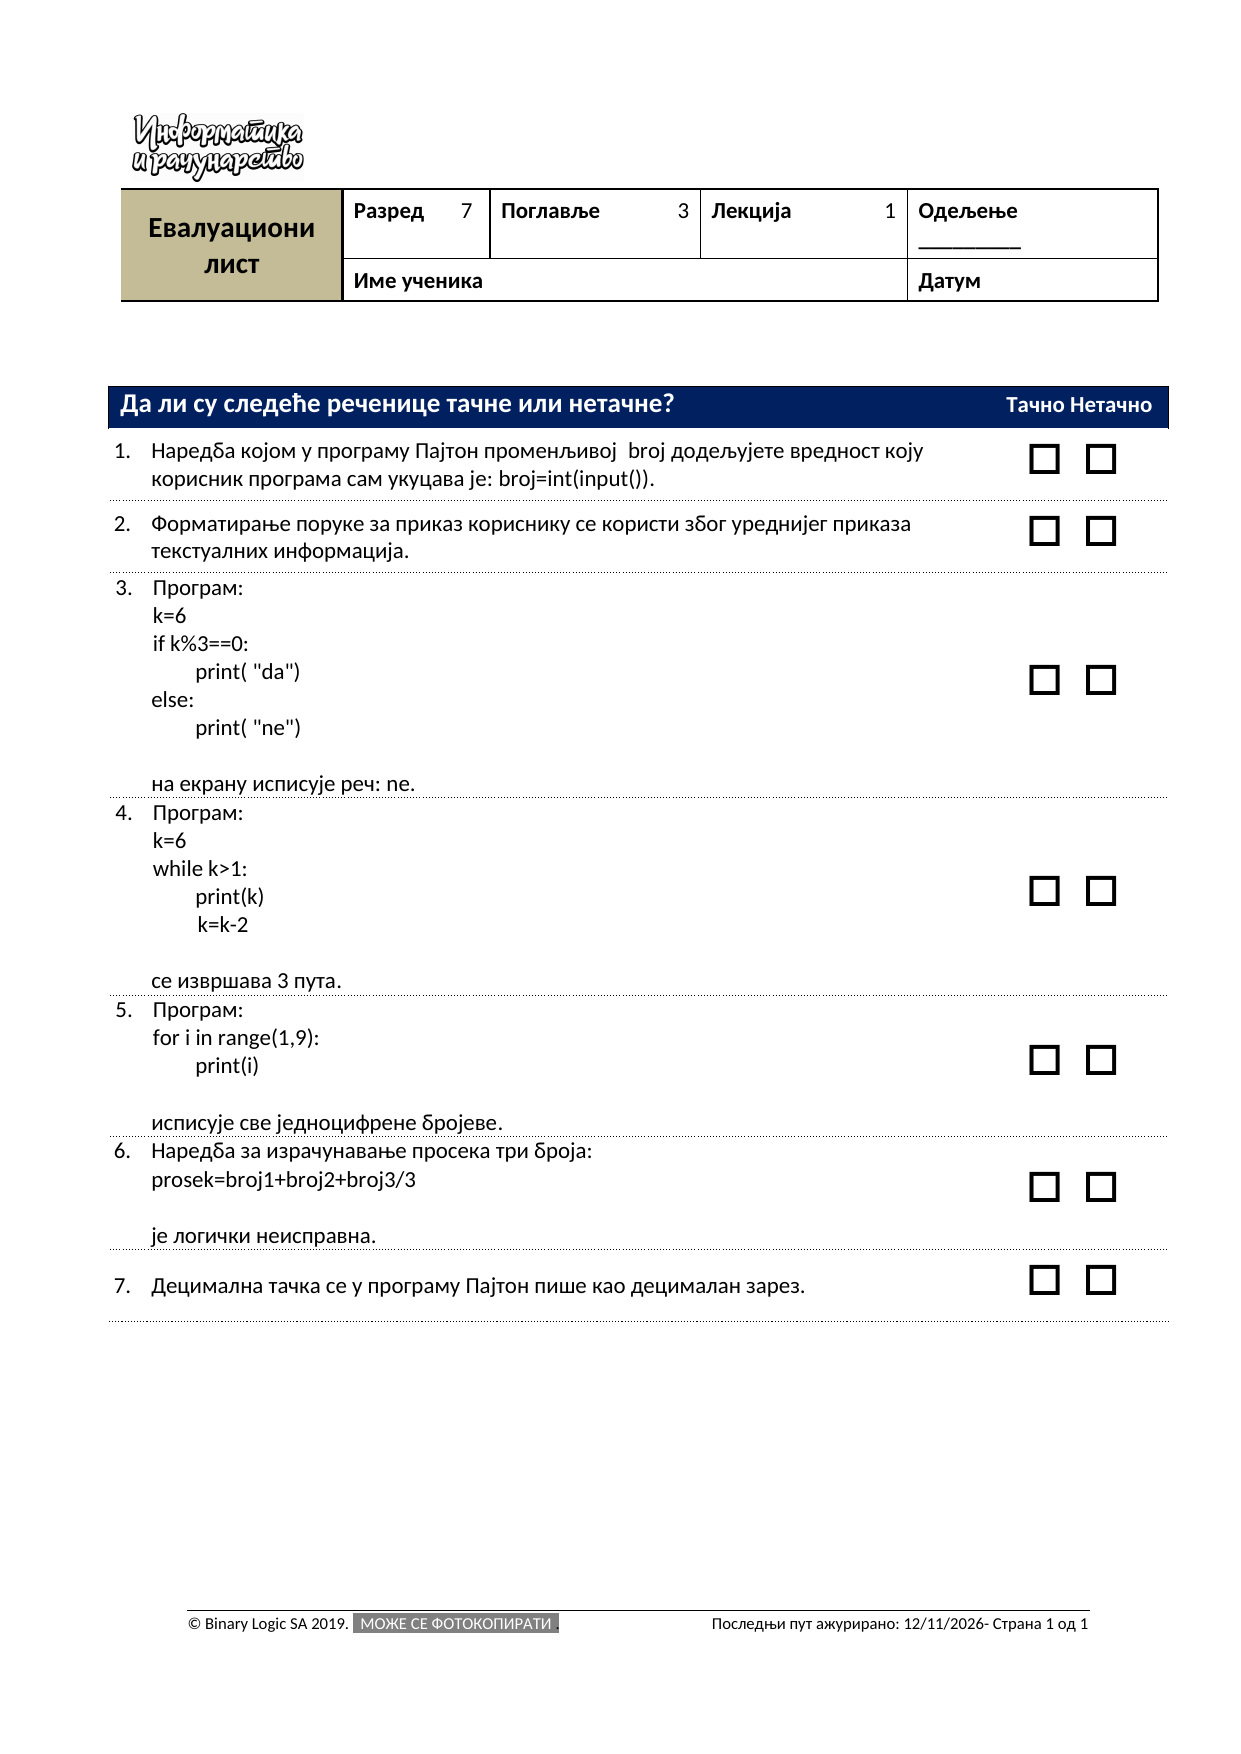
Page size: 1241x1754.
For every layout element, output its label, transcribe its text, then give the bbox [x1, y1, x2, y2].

table_cell [977, 1249, 1168, 1321]
table_cell [977, 797, 1168, 994]
table_cell Програм: for i in range(1,9): print(i) исписује све једноцифрене бројеве. [109, 995, 977, 1136]
table_cell [977, 429, 1168, 500]
table_cell Форматирање поруке за приказ кориснику се користи због уреднијег приказа текстуалних информација. [109, 500, 977, 572]
table_header Да ли су следеће реченице тачне или нетачне? Тачно Нетачно [109, 387, 1168, 428]
table_cell Програм: k=6 if k%3==0: print( "da") else: print( "ne") на екрану исписује реч: ne. [109, 572, 977, 797]
table_cell [977, 995, 1168, 1136]
table_cell [977, 572, 1168, 797]
table_cell Програм: k=6 while k>1: print(k) k=k-2 се извршава 3 пута. [109, 797, 977, 994]
picture [132, 113, 304, 182]
table_cell [977, 1136, 1168, 1249]
table_cell Наредба којом у програму Пајтон променљивој broj додељујете вредност коју корисник програма сам укуцава је: broj=int(input()). [109, 429, 977, 500]
table_cell [977, 500, 1168, 572]
table_cell Децимална тачка се у програму Пајтон пише као децималан зарез. [109, 1249, 977, 1321]
table_cell Наредба за израчунавање просека три броја: prosek=broj1+broj2+broj3/3 је логички неисправна. [109, 1136, 977, 1249]
